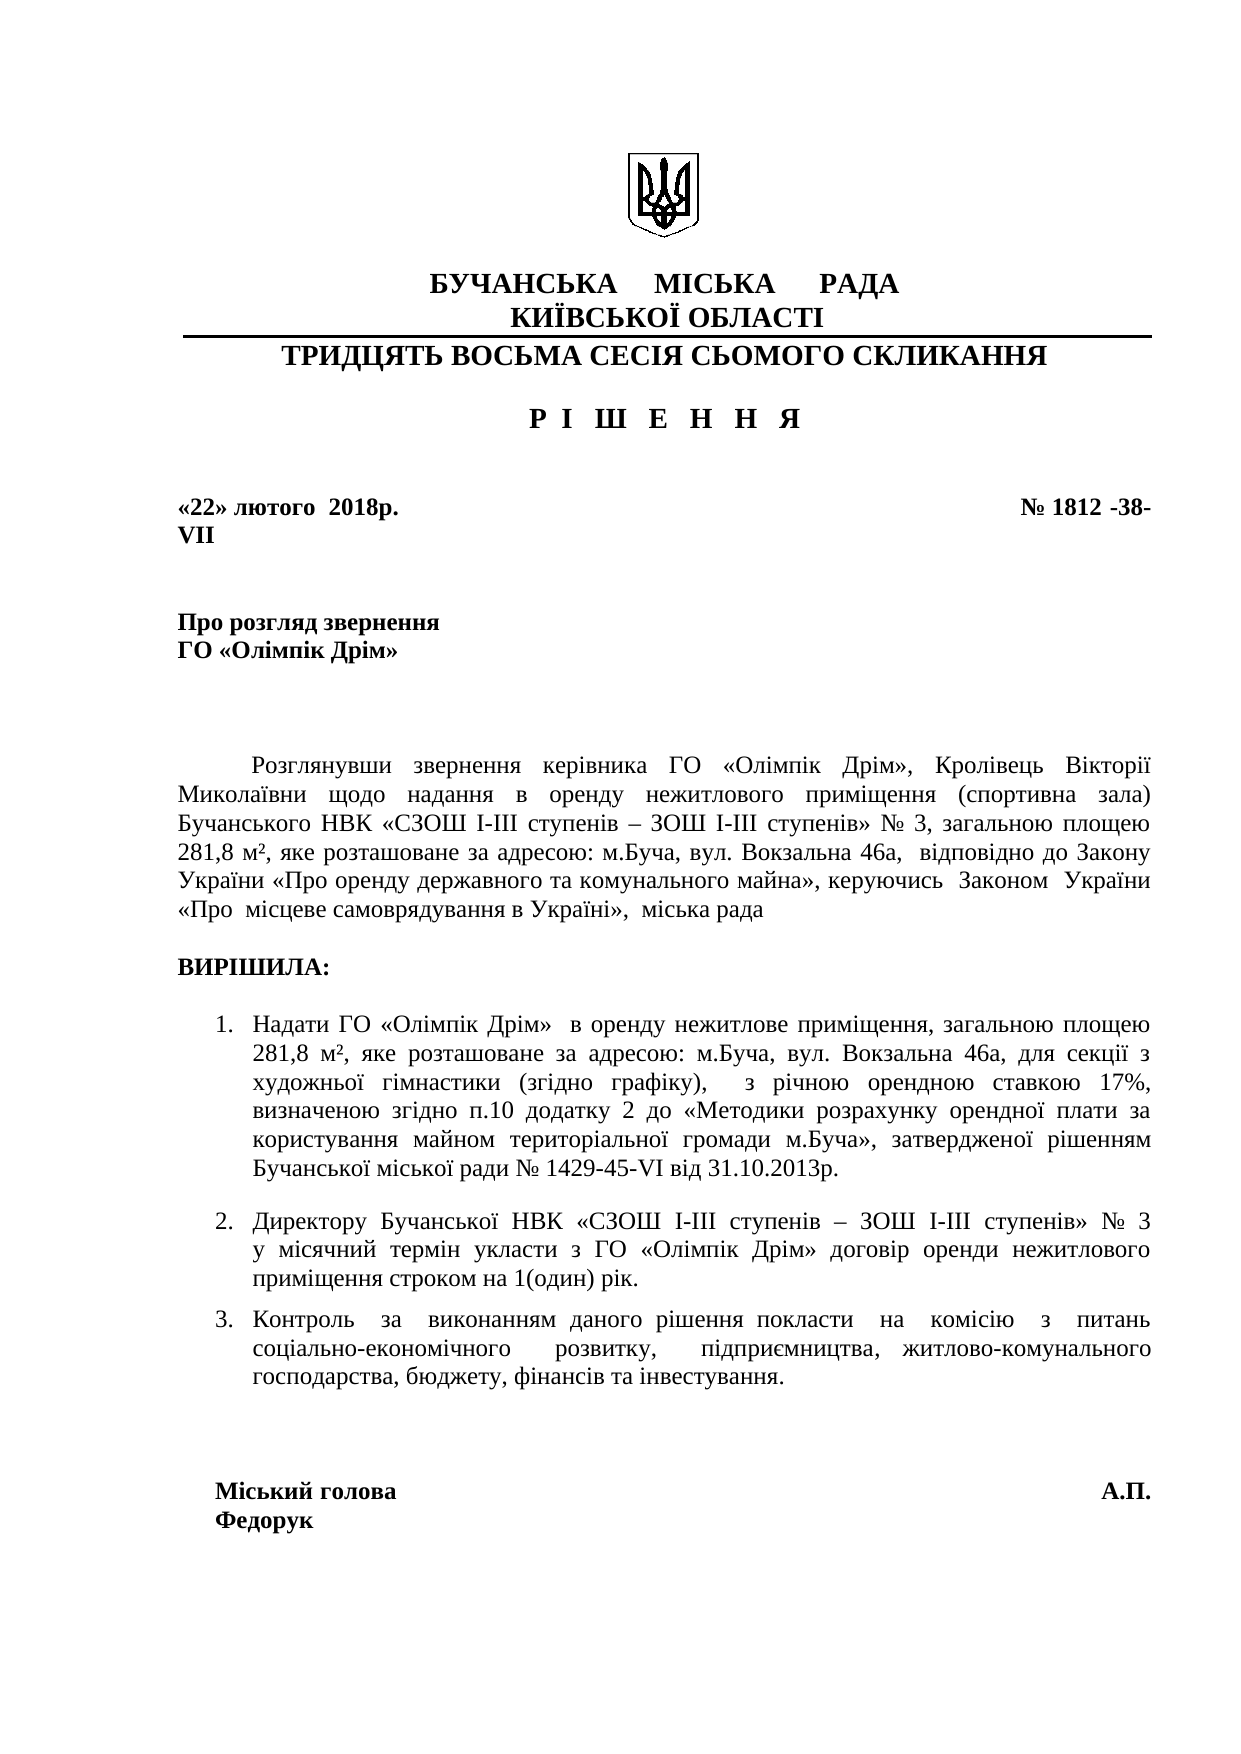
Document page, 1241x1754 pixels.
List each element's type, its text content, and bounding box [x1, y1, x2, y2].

list Надати ГО «Олімпік Дрім» в оренду нежитлове приміщення, загальною площею 281,8 м², яке розташоване за адресою: м.Буча, вул. Вокзальна 46а, для секції з художньої гімнастики (згідно графіку), з річною орендною ставкою 17%, визначеною згідно п.10 додатку 2 до «Методики розрахунку орендної плати за користування майном територіальної громади м.Буча», затвердженої рішенням Бучанської міської ради № 1429-45-VI від 31.10.2013р. [215, 1009, 1152, 1182]
subtitle КИЇВСЬКОЇ ОБЛАСТІ [183, 300, 1152, 335]
text ВИРІШИЛА: [177, 952, 1152, 981]
text Міський голова А.П. Федорук [215, 1476, 1152, 1534]
text «22» лютого 2018р. № 1812 -38-VII [177, 492, 1152, 549]
text Розглянувши звернення керівника ГО «Олімпік Дрім», Кролівець Вікторії Миколаївни щодо надання в оренду нежитлового приміщення (спортивна зала) Бучанського НВК «СЗОШ І-ІІІ ступенів – ЗОШ І-ІІІ ступенів» № 3, загальною площею 281,8 м², яке розташоване за адресою: м.Буча, вул. Вокзальна 46а, відповідно до Закону України «Про оренду державного та комунального майна», керуючись Законом України «Про місцеве самоврядування в Україні», міська рада [177, 751, 1152, 923]
list Директору Бучанської НВК «СЗОШ І-ІІІ ступенів – ЗОШ І-ІІІ ступенів» № 3 у місячний термін укласти з ГО «Олімпік Дрім» договір оренди нежитлового приміщення строком на 1(один) рік. [215, 1206, 1152, 1292]
list Контроль за виконанням даного рішення покласти на комісію з питань соціально-економічного розвитку, підприємництва, житлово-комунального господарства, бюджету, фінансів та інвестування. [215, 1304, 1152, 1390]
text ТРИДЦЯТЬ ВОСЬМА СЕСІЯ СЬОМОГО СКЛИКАННЯ [177, 338, 1152, 372]
text ГО «Олімпік Дрім» [177, 636, 1152, 664]
text БУЧАНСЬКА МІСЬКА РАДА [177, 266, 1152, 300]
text Про розгляд звернення [177, 607, 1152, 636]
subtitle Р І Ш Е Н Н Я [177, 401, 1152, 434]
